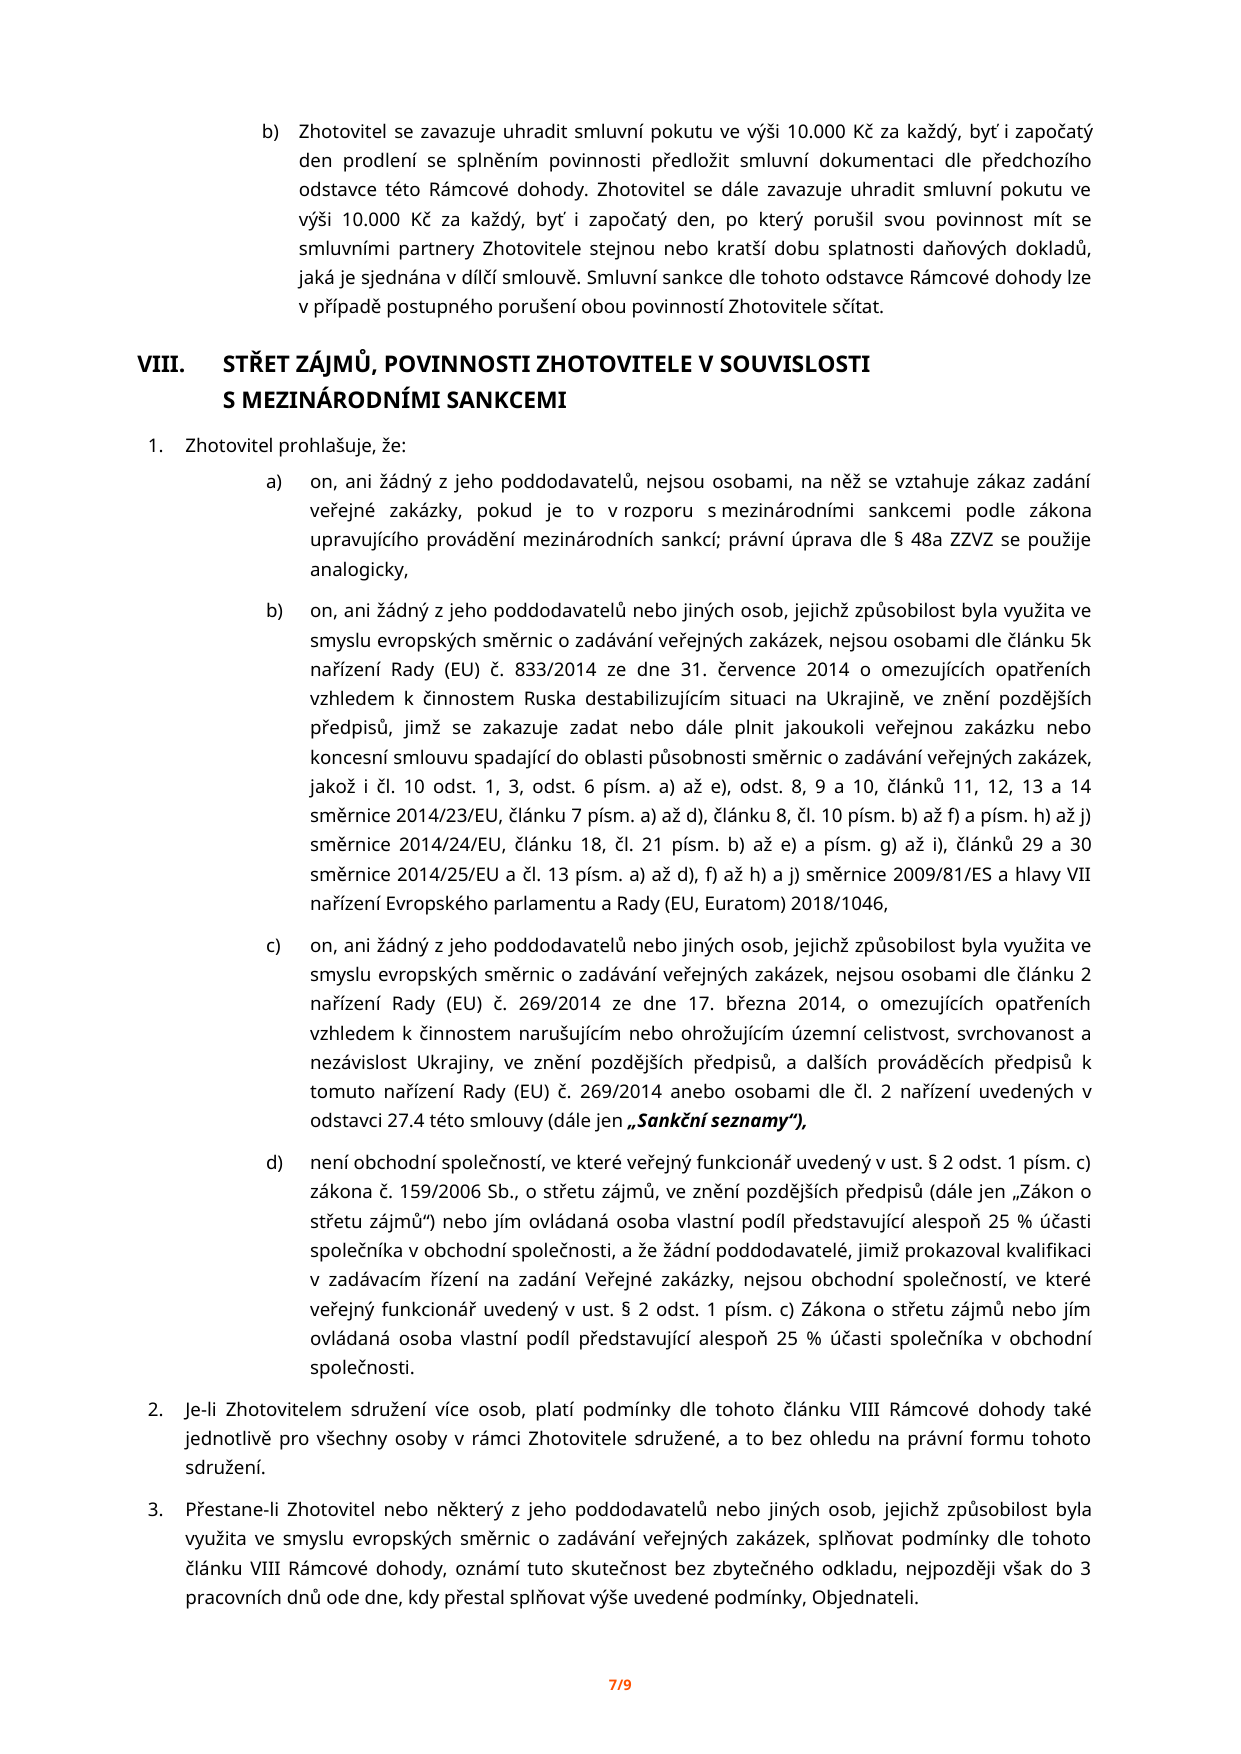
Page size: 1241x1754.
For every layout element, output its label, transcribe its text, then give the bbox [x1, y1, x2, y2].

text on, ani žádný z jeho poddodavatelů, nejsou osobami, na něž se vztahuje zákaz zadání veřejné zakázky, pokud je to v rozporu s mezinárodními sankcemi podle zákona upravujícího provádění mezinárodních sankcí; právní úprava dle § 48a ZZVZ se použije analogicky, [266, 468, 1093, 581]
list Je-li Zhotovitelem sdružení více osob, platí podmínky dle tohoto článku VIII Rámcové dohody také jednotlivě pro všechny osoby v rámci Zhotovitele sdružené, a to bez ohledu na právní formu tohoto sdružení. [148, 1396, 1093, 1480]
text není obchodní společností, ve které veřejný funkcionář uvedený v ust. § 2 odst. 1 písm. c) zákona č. 159/2006 Sb., o střetu zájmů, ve znění pozdějších předpisů (dále jen „Zákon o střetu zájmů“) nebo jím ovládaná osoba vlastní podíl představující alespoň 25 % účasti společníka v obchodní společnosti, a že žádní poddodavatelé, jimiž prokazoval kvalifikaci v zadávacím řízení na zadání Veřejné zakázky, nejsou obchodní společností, ve které veřejný funkcionář uvedený v ust. § 2 odst. 1 písm. c) Zákona o střetu zájmů nebo jím ovládaná osoba vlastní podíl představující alespoň 25 % účasti společníka v obchodní společnosti. [266, 1149, 1093, 1380]
text on, ani žádný z jeho poddodavatelů nebo jiných osob, jejichž způsobilost byla využita ve smyslu evropských směrnic o zadávání veřejných zakázek, nejsou osobami dle článku 5k nařízení Rady (EU) č. 833/2014 ze dne 31. července 2014 o omezujících opatřeních vzhledem k činnostem Ruska destabilizujícím situaci na Ukrajině, ve znění pozdějších předpisů, jimž se zakazuje zadat nebo dále plnit jakoukoli veřejnou zakázku nebo koncesní smlouvu spadající do oblasti působnosti směrnic o zadávání veřejných zakázek, jakož i čl. 10 odst. 1, 3, odst. 6 písm. a) až e), odst. 8, 9 a 10, článků 11, 12, 13 a 14 směrnice 2014/23/EU, článku 7 písm. a) až d), článku 8, čl. 10 písm. b) až f) a písm. h) až j) směrnice 2014/24/EU, článku 18, čl. 21 písm. b) až e) a písm. g) až i), článků 29 a 30 směrnice 2014/25/EU a čl. 13 písm. a) až d), f) až h) a j) směrnice 2009/81/ES a hlavy VII nařízení Evropského parlamentu a Rady (EU, Euratom) 2018/1046, [266, 598, 1093, 916]
list Zhotovitel prohlašuje, že: [148, 432, 1093, 458]
text on, ani žádný z jeho poddodavatelů nebo jiných osob, jejichž způsobilost byla využita ve smyslu evropských směrnic o zadávání veřejných zakázek, nejsou osobami dle článku 2 nařízení Rady (EU) č. 269/2014 ze dne 17. března 2014, o omezujících opatřeních vzhledem k činnostem narušujícím nebo ohrožujícím územní celistvost, svrchovanost a nezávislost Ukrajiny, ve znění pozdějších předpisů, a dalších prováděcích předpisů k tomuto nařízení Rady (EU) č. 269/2014 anebo osobami dle čl. 2 nařízení uvedených v odstavci 27.4 této smlouvy (dále jen „Sankční seznamy“), [266, 932, 1093, 1133]
list STŘET ZÁJMŮ, POVINNOSTI ZHOTOVITELE V SOUVISLOSTI S MEZINÁRODNÍMI SANKCEMI [185, 348, 1093, 415]
list Zhotovitel se zavazuje uhradit smluvní pokutu ve výši 10.000 Kč za každý, byť i započatý den prodlení se splněním povinnosti předložit smluvní dokumentaci dle předchozího odstavce této Rámcové dohody. Zhotovitel se dále zavazuje uhradit smluvní pokutu ve výši 10.000 Kč za každý, byť i započatý den, po který porušil svou povinnost mít se smluvními partnery Zhotovitele stejnou nebo kratší dobu splatnosti daňových dokladů, jaká je sjednána v dílčí smlouvě. Smluvní sankce dle tohoto odstavce Rámcové dohody lze v případě postupného porušení obou povinností Zhotovitele sčítat. [262, 118, 1093, 319]
list Přestane-li Zhotovitel nebo některý z jeho poddodavatelů nebo jiných osob, jejichž způsobilost byla využita ve smyslu evropských směrnic o zadávání veřejných zakázek, splňovat podmínky dle tohoto článku VIII Rámcové dohody, oznámí tuto skutečnost bez zbytečného odkladu, nejpozději však do 3 pracovních dnů ode dne, kdy přestal splňovat výše uvedené podmínky, Objednateli. [148, 1496, 1093, 1610]
